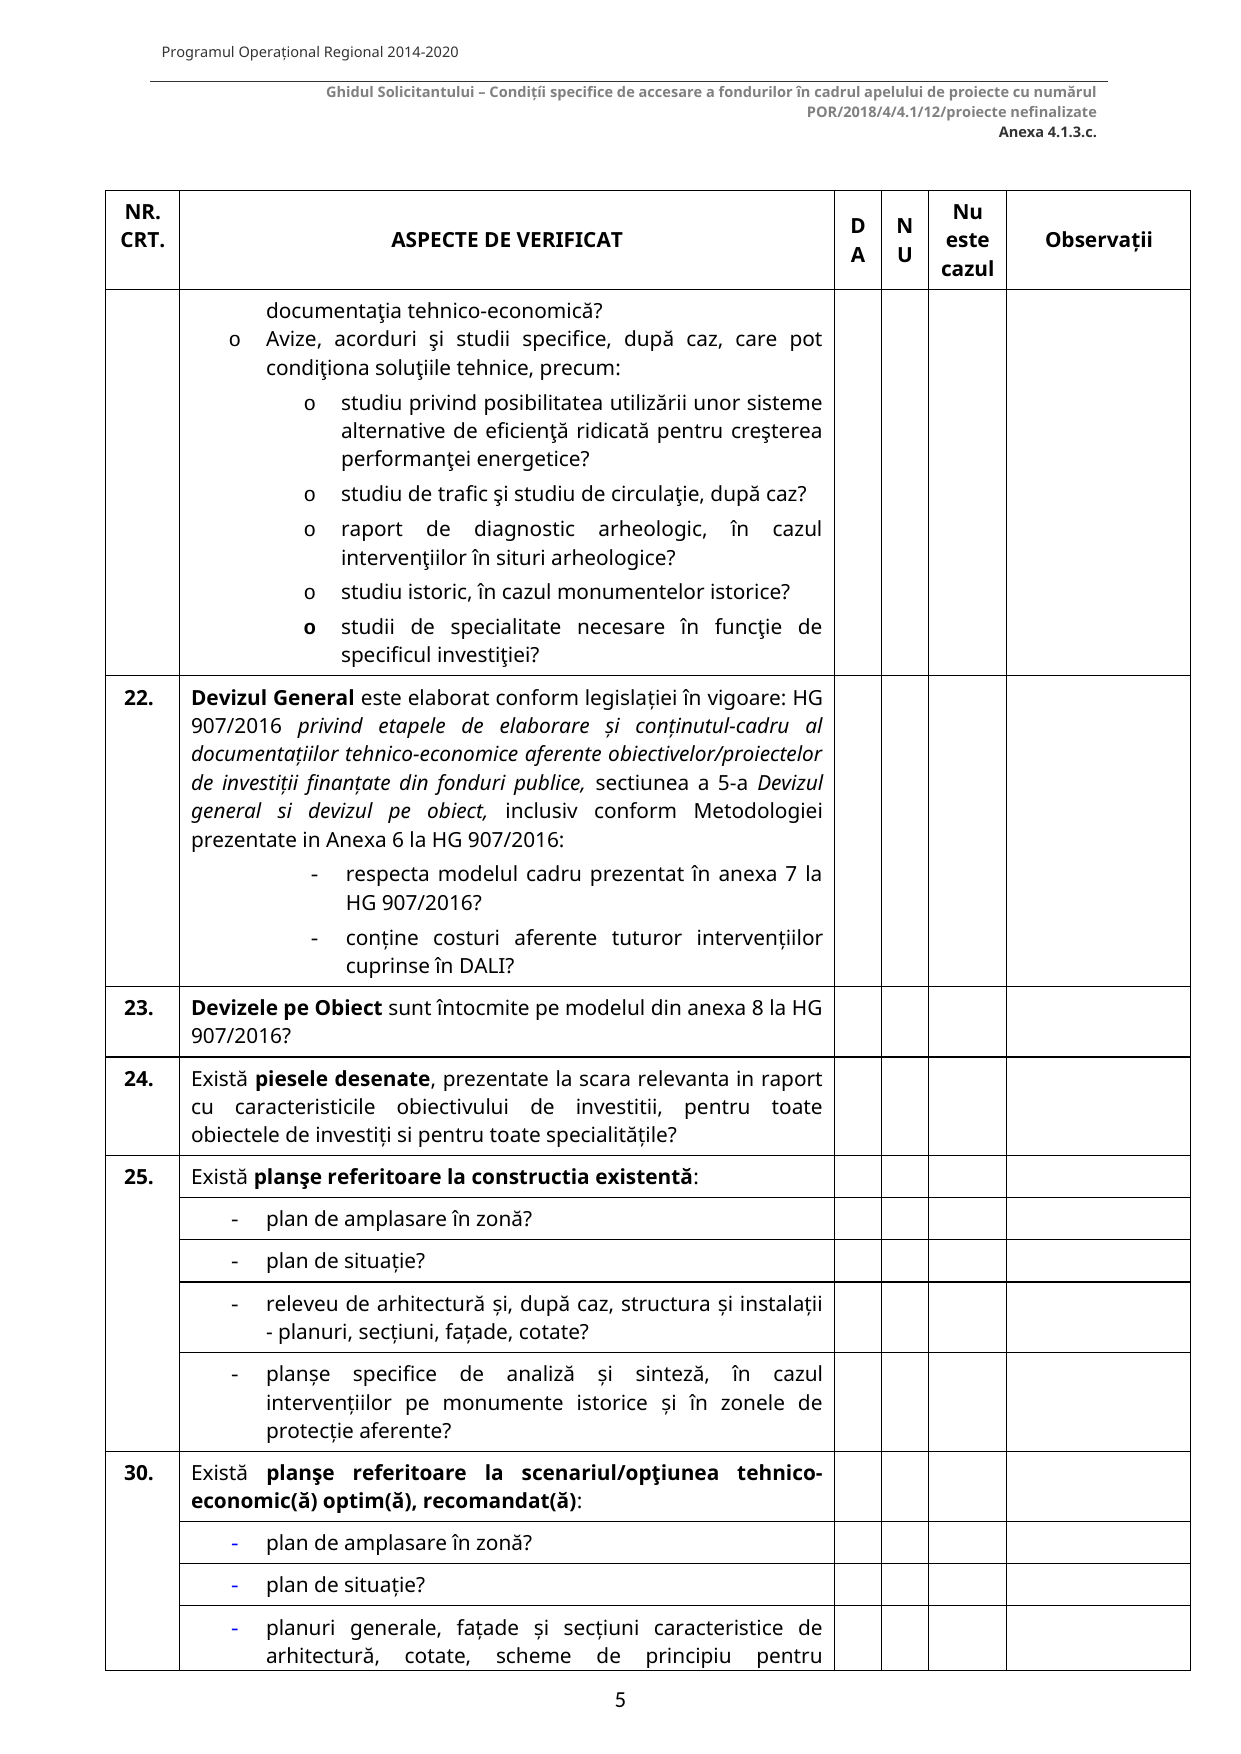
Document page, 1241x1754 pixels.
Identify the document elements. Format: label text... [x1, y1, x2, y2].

table_cell [929, 1198, 1006, 1239]
table_cell Există planşe referitoare la constructia existentă: [180, 1156, 834, 1197]
table_cell [1007, 1058, 1190, 1155]
table_cell planşe specifice de analiză şi sinteză, în cazul intervenţiilor pe monumente istorice şi în zonele de protecţie aferente? [180, 1353, 834, 1451]
table_cell [882, 1564, 928, 1605]
table_cell [882, 1522, 928, 1563]
table_cell [882, 1452, 928, 1521]
table_cell [835, 1353, 881, 1451]
table_cell [1007, 1353, 1190, 1451]
table_cell [882, 1198, 928, 1239]
table_cell [882, 1240, 928, 1281]
table_cell [929, 290, 1006, 675]
table_cell [882, 1353, 928, 1451]
table_cell [929, 1452, 1006, 1521]
table_cell [929, 1156, 1006, 1197]
table_header Nu este cazul [929, 191, 1006, 289]
table_cell Devizele pe Obiect sunt întocmite pe modelul din anexa 8 la HG 907/2016? [180, 987, 834, 1056]
table_cell [1007, 1452, 1190, 1521]
table_cell [929, 1283, 1006, 1352]
table_cell [882, 1058, 928, 1155]
table_cell [929, 1564, 1006, 1605]
table_cell [106, 676, 179, 986]
table_cell [1007, 1564, 1190, 1605]
table_cell [929, 1353, 1006, 1451]
table_cell plan de situaţie? [180, 1564, 834, 1605]
table_cell [835, 987, 881, 1056]
table_cell [835, 1606, 881, 1670]
table_cell [106, 1452, 179, 1670]
table_cell [106, 987, 179, 1056]
table_cell [882, 290, 928, 675]
table_cell [835, 1564, 881, 1605]
table_cell [1007, 290, 1190, 675]
table_cell [835, 1522, 881, 1563]
table_cell [835, 1198, 881, 1239]
table_header NR. CRT. [106, 191, 179, 289]
table_cell [882, 676, 928, 986]
table_cell [1007, 1156, 1190, 1197]
table_cell [106, 1058, 179, 1155]
table_cell [929, 1522, 1006, 1563]
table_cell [180, 290, 834, 675]
table_cell Devizul General este elaborat conform legislației în vigoare: HG 907/2016 privind etapele de elaborare şi conţinutul-cadru al documentaţiilor tehnico-economice aferente obiectivelor/proiectelor de investiţii finanţate din fonduri publice, sectiunea a 5-a Devizul general si devizul pe obiect, inclusiv conform Metodologiei prezentate in Anexa 6 la HG 907/2016: respecta modelul cadru prezentat în anexa 7 la HG 907/2016? conține costuri aferente tuturor intervențiilor cuprinse în DALI? [180, 676, 834, 986]
table_cell [929, 987, 1006, 1056]
table_cell [835, 1283, 881, 1352]
table_cell Există piesele desenate, prezentate la scara relevanta in raport cu caracteristicile obiectivului de investitii, pentru toate obiectele de investiți si pentru toate specialitățile? [180, 1058, 834, 1155]
table_cell [106, 1156, 179, 1451]
table_cell [1007, 1606, 1190, 1670]
table_cell [835, 1058, 881, 1155]
table_cell [882, 1606, 928, 1670]
table_cell [929, 1058, 1006, 1155]
table_header NU [882, 191, 928, 289]
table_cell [180, 1606, 834, 1670]
table_cell Există planşe referitoare la scenariul/opţiunea tehnico-economic(ă) optim(ă), recomandat(ă): [180, 1452, 834, 1521]
table_cell plan de amplasare în zonă? [180, 1522, 834, 1563]
table_cell [882, 1283, 928, 1352]
table_cell releveu de arhitectură şi, după caz, structura şi instalaţii - planuri, secţiuni, faţade, cotate? [180, 1283, 834, 1352]
table_header DA [835, 191, 881, 289]
table_cell [1007, 1283, 1190, 1352]
table_cell [835, 1452, 881, 1521]
table_cell [1007, 1198, 1190, 1239]
table_cell [835, 676, 881, 986]
table_cell [1007, 987, 1190, 1056]
table_cell [929, 676, 1006, 986]
table_cell [835, 290, 881, 675]
table_cell [1007, 1240, 1190, 1281]
table_cell [882, 987, 928, 1056]
table_cell [882, 1156, 928, 1197]
table_cell [929, 1606, 1006, 1670]
table_cell [835, 1156, 881, 1197]
table_cell plan de situaţie? [180, 1240, 834, 1281]
table_cell [835, 1240, 881, 1281]
table_header Observaţii [1007, 191, 1190, 289]
table_cell plan de amplasare în zonă? [180, 1198, 834, 1239]
table_cell [929, 1240, 1006, 1281]
table_cell [1007, 1522, 1190, 1563]
table_cell [106, 290, 179, 675]
table_cell [1007, 676, 1190, 986]
table_header ASPECTE DE VERIFICAT [180, 191, 834, 289]
